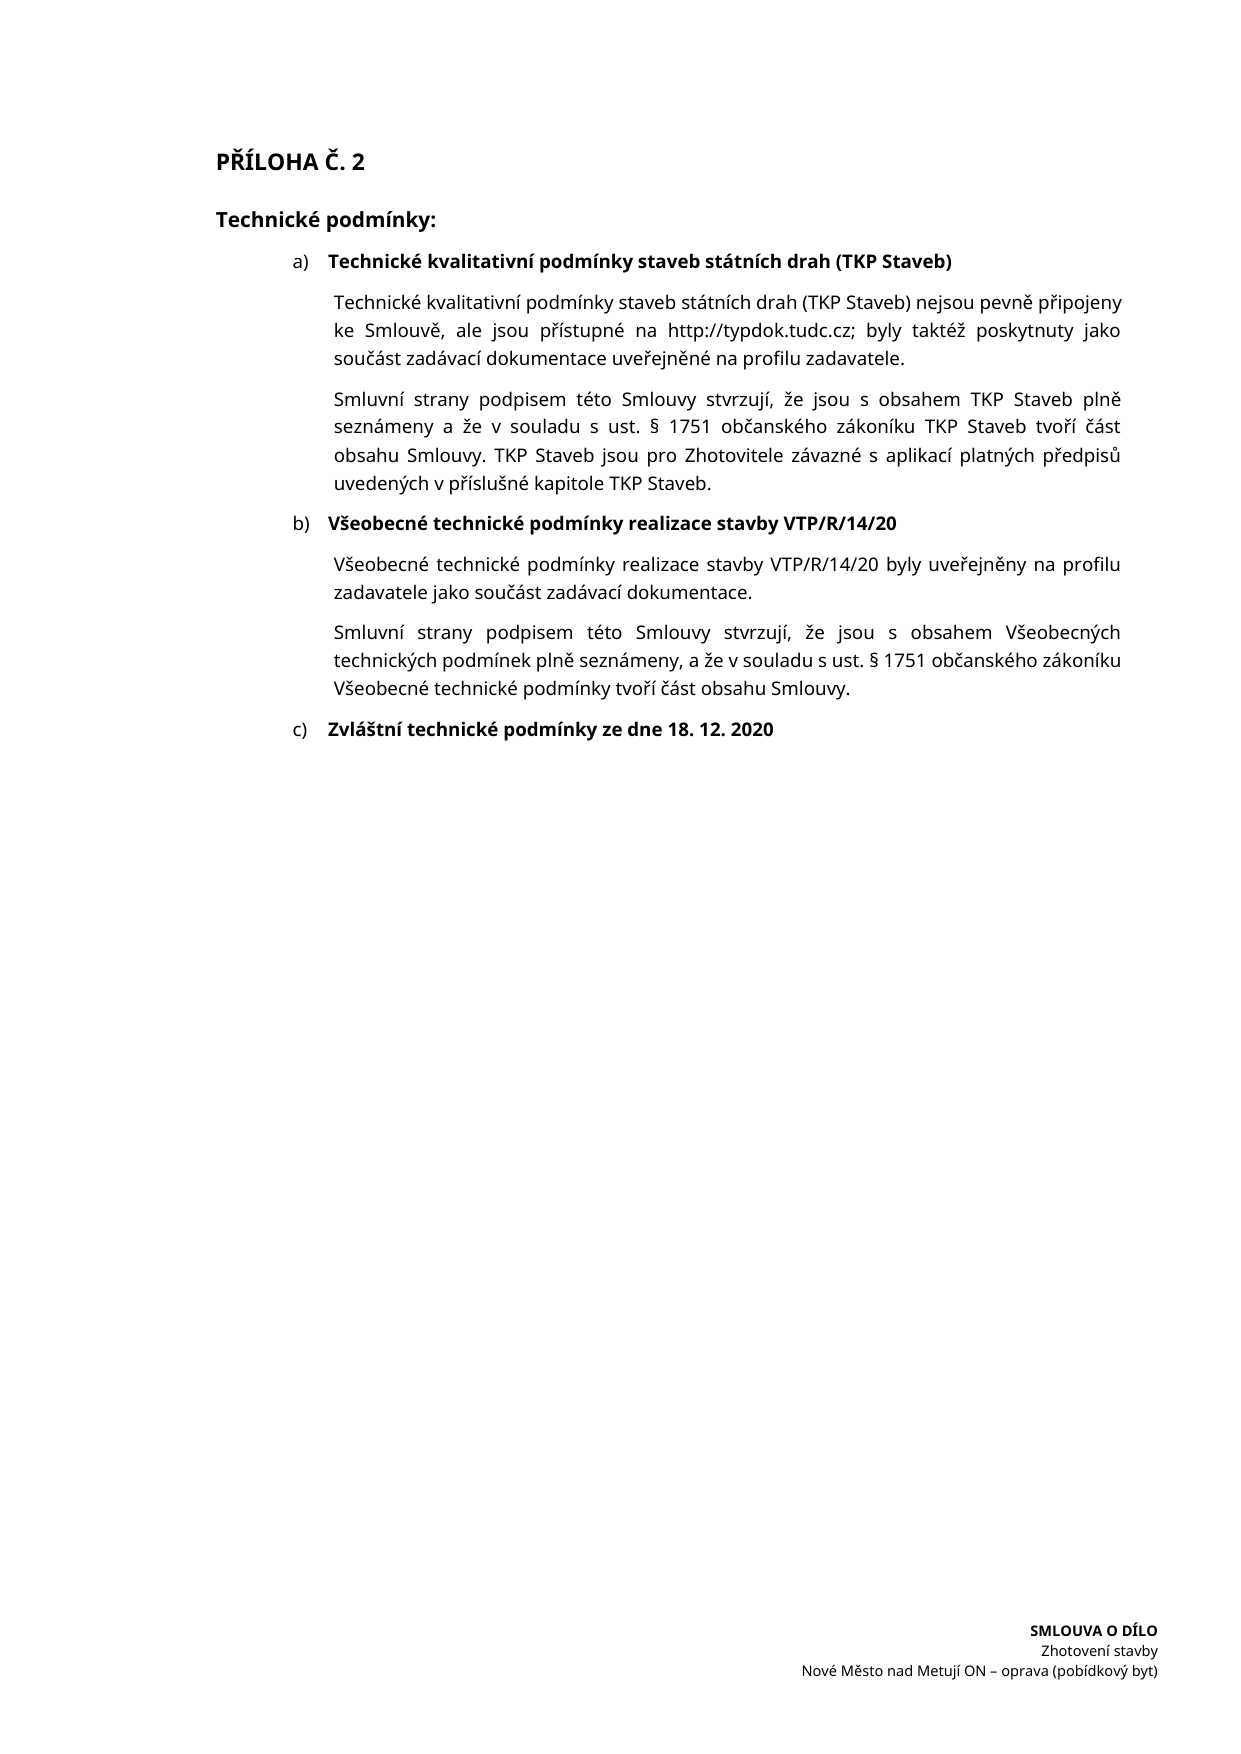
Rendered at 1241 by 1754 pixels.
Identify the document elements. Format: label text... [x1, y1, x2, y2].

text Smluvní strany podpisem této Smlouvy stvrzují, že jsou s obsahem Všeobecných technických podmínek plně seznámeny, a že v souladu s ust. § 1751 občanského zákoníku Všeobecné technické podmínky tvoří část obsahu Smlouvy. [334, 619, 1122, 701]
text Technické podmínky: [216, 205, 1122, 233]
text Technické kvalitativní podmínky staveb státních drah (TKP Staveb) nejsou pevně připojeny ke Smlouvě, ale jsou přístupné na http://typdok.tudc.cz; byly taktéž poskytnuty jako součást zadávací dokumentace uveřejněné na profilu zadavatele. [334, 289, 1122, 371]
list Zvláštní technické podmínky ze dne 18. 12. 2020 [292, 716, 1122, 742]
text Smluvní strany podpisem této Smlouvy stvrzují, že jsou s obsahem TKP Staveb plně seznámeny a že v souladu s ust. § 1751 občanského zákoníku TKP Staveb tvoří část obsahu Smlouvy. TKP Staveb jsou pro Zhotovitele závazné s aplikací platných předpisů uvedených v příslušné kapitole TKP Staveb. [334, 386, 1122, 495]
list Technické kvalitativní podmínky staveb státních drah (TKP Staveb) [292, 249, 1122, 274]
text Příloha č. 2 [216, 146, 1122, 177]
list Všeobecné technické podmínky realizace stavby VTP/R/14/20 [292, 510, 1122, 536]
text Všeobecné technické podmínky realizace stavby VTP/R/14/20 byly uveřejněny na profilu zadavatele jako součást zadávací dokumentace. [334, 551, 1122, 604]
